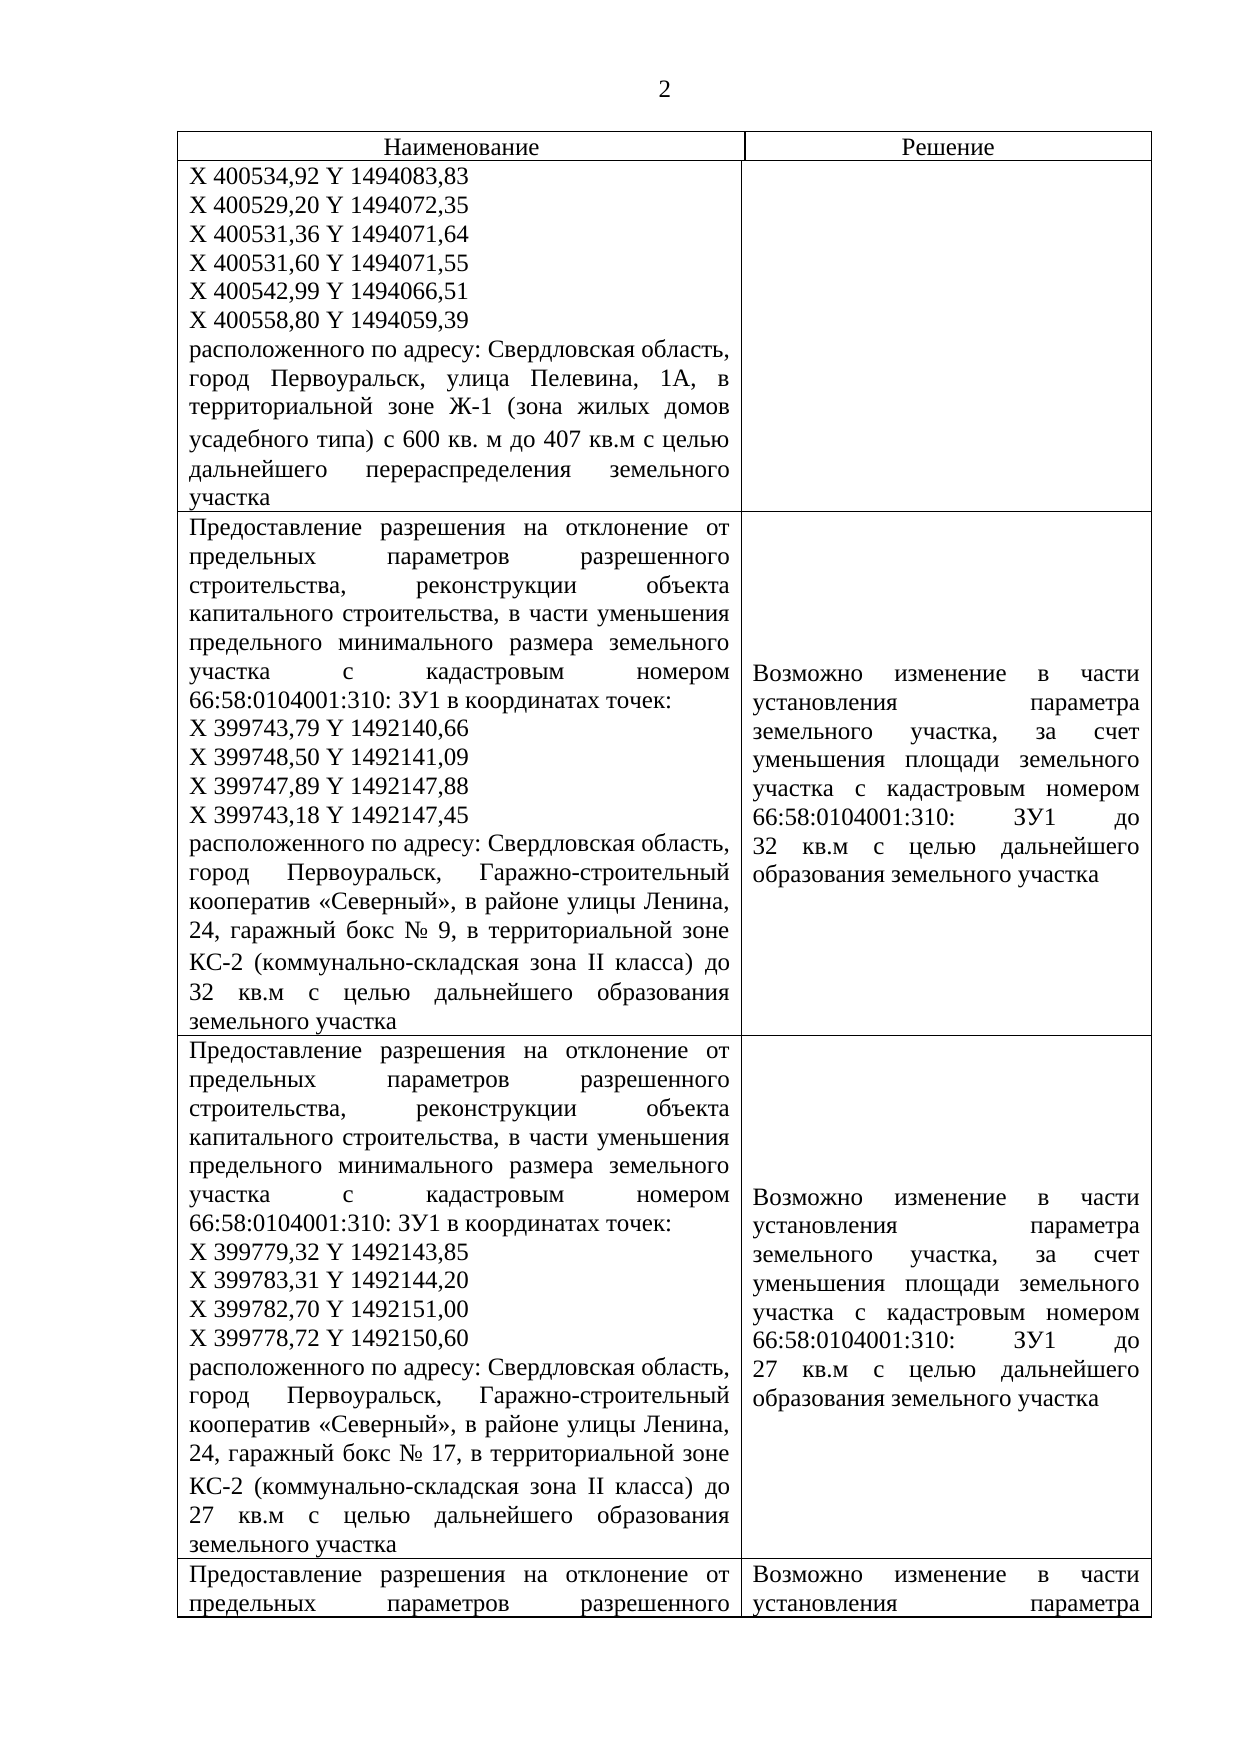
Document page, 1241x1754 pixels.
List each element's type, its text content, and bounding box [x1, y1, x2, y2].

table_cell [742, 161, 1151, 511]
table_header Решение [746, 132, 1151, 160]
table_cell Предоставление разрешения на отклонение от предельных параметров разрешенного строительства, реконструкции объекта капитального строительства, в части уменьшения предельного минимального размера земельного участка с кадастровым номером 66:58:0104001:310: ЗУ1 в координатах точек: X 399779,32 Y 1492143,85 X 399783,31 Y 1492144,20 X 399782,70 Y 1492151,00 X 399778,72 Y 1492150,60 расположенного по адресу: Свердловская область, город Первоуральск, Гаражно-строительный кооператив «Северный», в районе улицы Ленина, 24, гаражный бокс № 17, в территориальной зоне КС-2 (коммунально-складская зона II класса) до 27 кв.м с целью дальнейшего образования земельного участка [178, 1036, 741, 1558]
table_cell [178, 1559, 741, 1616]
table_cell Предоставление разрешения на отклонение от предельных параметров разрешенного строительства, реконструкции объекта капитального строительства, в части уменьшения предельного минимального размера земельного участка с кадастровым номером 66:58:0104001:310: ЗУ1 в координатах точек: X 399743,79 Y 1492140,66 X 399748,50 Y 1492141,09 X 399747,89 Y 1492147,88 X 399743,18 Y 1492147,45 расположенного по адресу: Свердловская область, город Первоуральск, Гаражно-строительный кооператив «Северный», в районе улицы Ленина, 24, гаражный бокс № 9, в территориальной зоне КС-2 (коммунально-складская зона II класса) до 32 кв.м с целью дальнейшего образования земельного участка [178, 512, 741, 1034]
table_cell Возможно изменение в части установления параметра земельного участка, за счет уменьшения площади земельного участка с кадастровым номером 66:58:0104001:310: ЗУ1 до 27 кв.м с целью дальнейшего образования земельного участка [742, 1036, 1151, 1558]
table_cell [742, 1559, 1151, 1616]
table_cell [178, 161, 741, 511]
table_header Наименование [178, 132, 744, 160]
